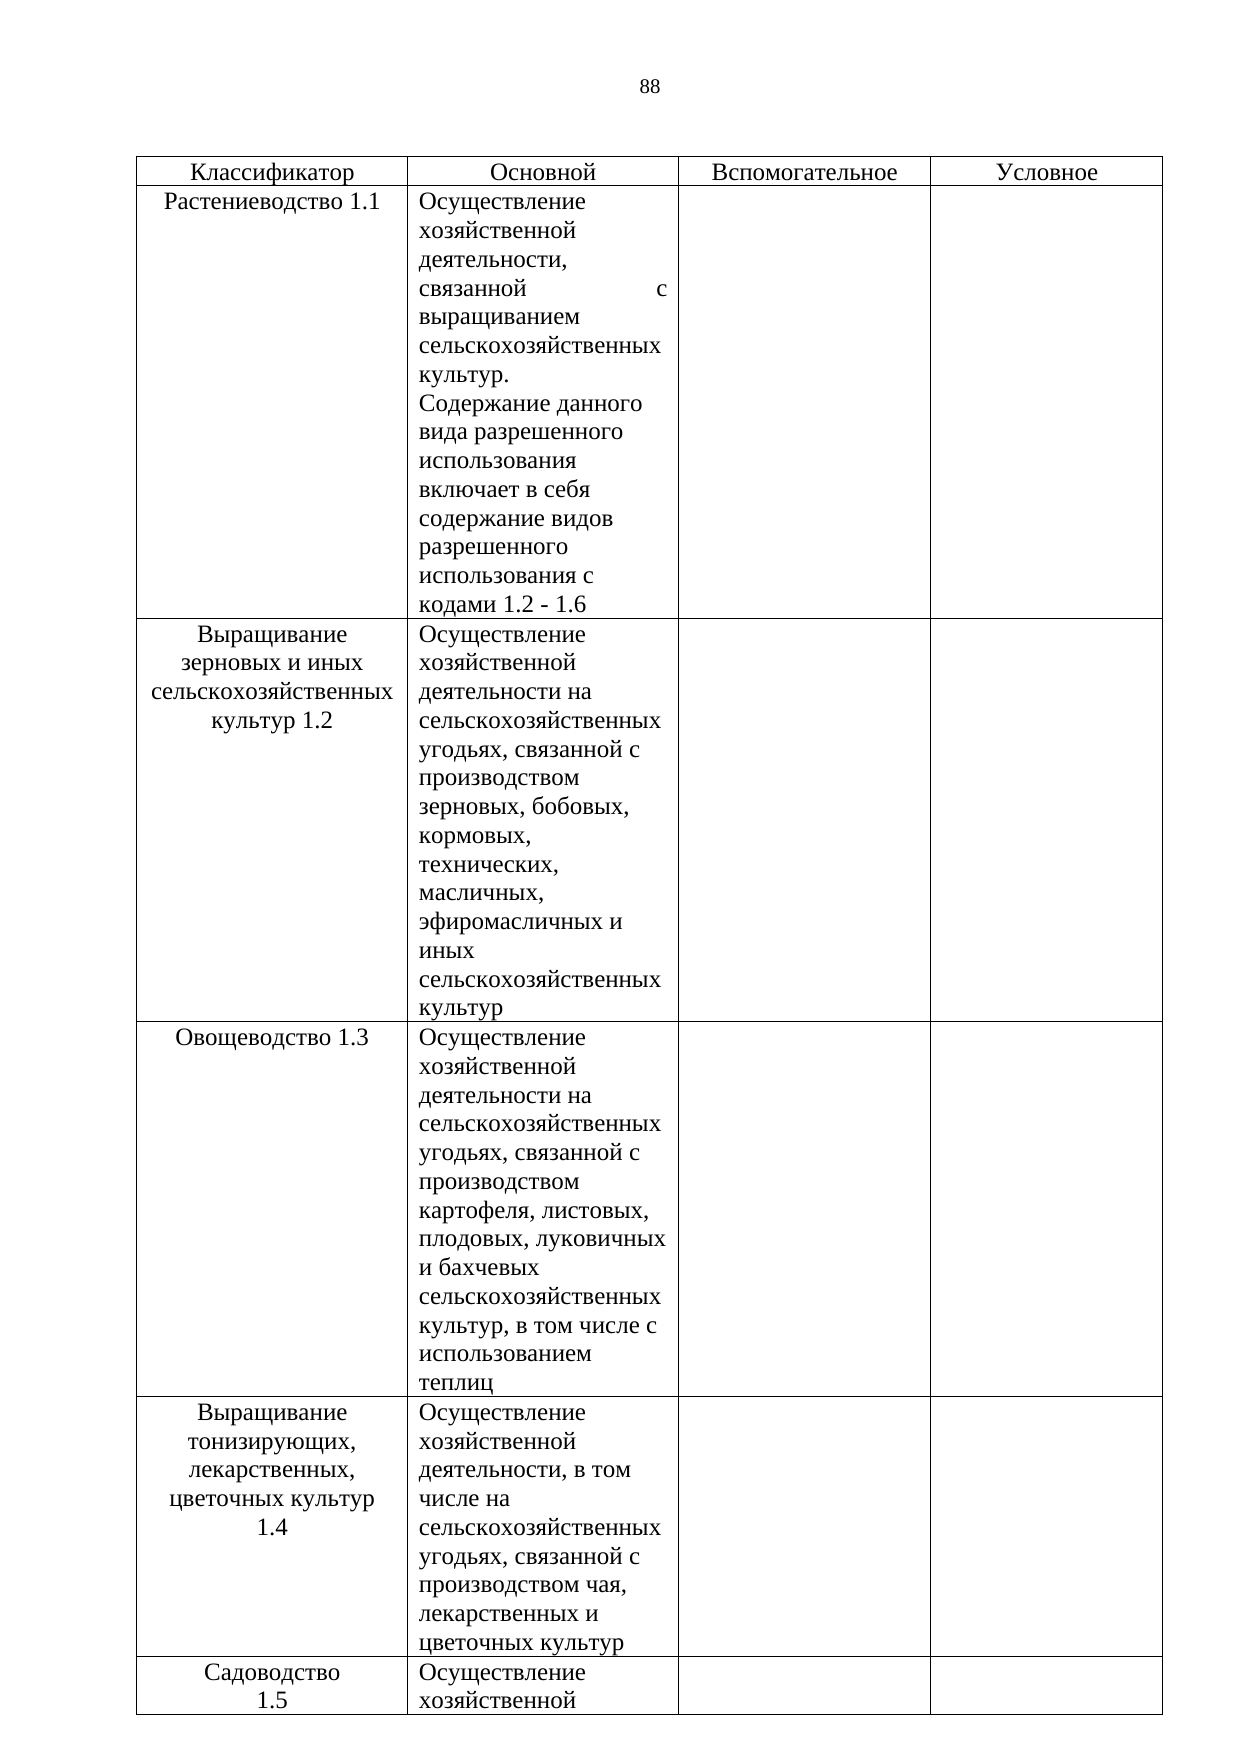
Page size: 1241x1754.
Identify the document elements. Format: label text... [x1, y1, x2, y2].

table_header Основной [408, 157, 678, 185]
table_cell [931, 186, 1162, 618]
table_header Классификатор [137, 157, 407, 185]
table_header Условное [931, 157, 1162, 185]
table_cell [931, 619, 1162, 1021]
table_cell [931, 1397, 1162, 1656]
table_cell [679, 1397, 930, 1656]
table_header Вспомогательное [679, 157, 930, 185]
table_cell [679, 1657, 930, 1714]
table_cell Выращивание тонизирующих, лекарственных, цветочных культур 1.4 [137, 1397, 407, 1656]
table_cell [931, 1657, 1162, 1714]
table_cell Осуществление хозяйственной деятельности на сельскохозяйственных угодьях, связанной с производством картофеля, листовых, плодовых, луковичных и бахчевых сельскохозяйственных культур, в том числе с использованием теплиц [408, 1022, 678, 1396]
table_cell [679, 619, 930, 1021]
table_cell Осуществление хозяйственной деятельности, в том числе на сельскохозяйственных угодьях, связанной с производством чая, лекарственных и цветочных культур [408, 1397, 678, 1656]
table_cell [931, 1022, 1162, 1396]
table_cell Растениеводство 1.1 [137, 186, 407, 618]
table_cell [408, 1657, 678, 1714]
table_cell [679, 1022, 930, 1396]
table_cell Садоводство 1.5 [137, 1657, 407, 1714]
table_cell [679, 186, 930, 618]
table_cell Осуществление хозяйственной деятельности на сельскохозяйственных угодьях, связанной с производством зерновых, бобовых, кормовых, технических, масличных, эфиромасличных и иных сельскохозяйственных культур [408, 619, 678, 1021]
table_cell Осуществление хозяйственной деятельности, связанной с выращиванием сельскохозяйственных культур. Содержание данного вида разрешенного использования включает в себя содержание видов разрешенного использования с кодами 1.2 - 1.6 [408, 186, 678, 618]
table_cell Овощеводство 1.3 [137, 1022, 407, 1396]
table_cell Выращивание зерновых и иных сельскохозяйственных культур 1.2 [137, 619, 407, 1021]
